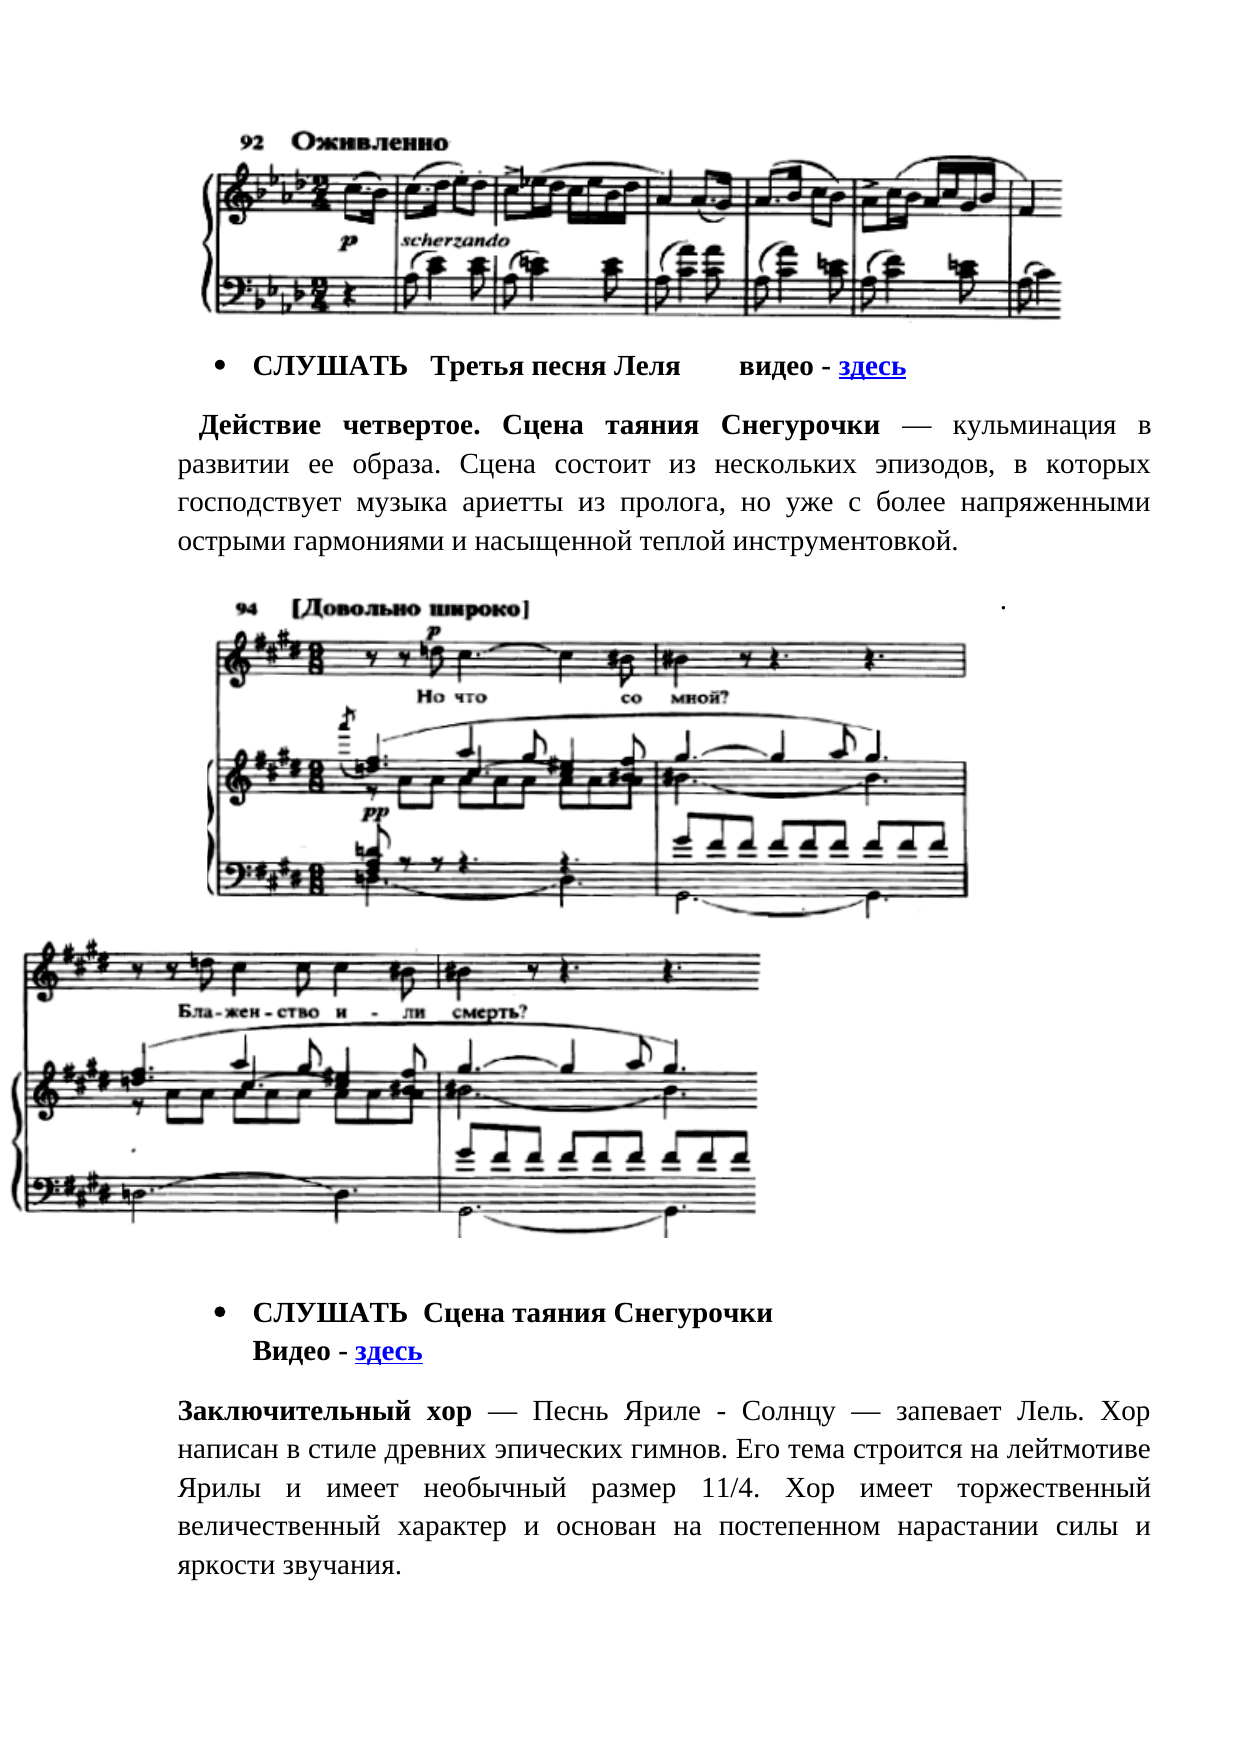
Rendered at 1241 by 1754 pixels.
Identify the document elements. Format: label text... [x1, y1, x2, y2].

list СЛУШАТЬ Третья песня Леля видео - здесь [215, 348, 1152, 381]
list Видео - здесь [252, 1333, 1152, 1367]
list СЛУШАТЬ Сцена таяния Снегурочки [215, 1295, 1152, 1328]
text Действие четвертое. Сцена таяния Снегурочки — кульминация в развитии ее образа. Сцена состоит из нескольких эпизодов, в которых господствует музыка ариетты из пролога, но уже с более напряженными острыми гармониями и насыщенной теплой инструментовкой. [177, 407, 1152, 556]
text Заключительный хор — Песнь Яриле - Солнцу — запевает Лель. Хор написан в стиле древних эпических гимнов. Его тема строится на лейтмотиве Ярилы и имеет необычный размер 11/4. Хор имеет торжественный величественный характер и основан на постепенном нарастании силы и яркости звучания. [177, 1393, 1152, 1581]
text . [177, 582, 1152, 616]
